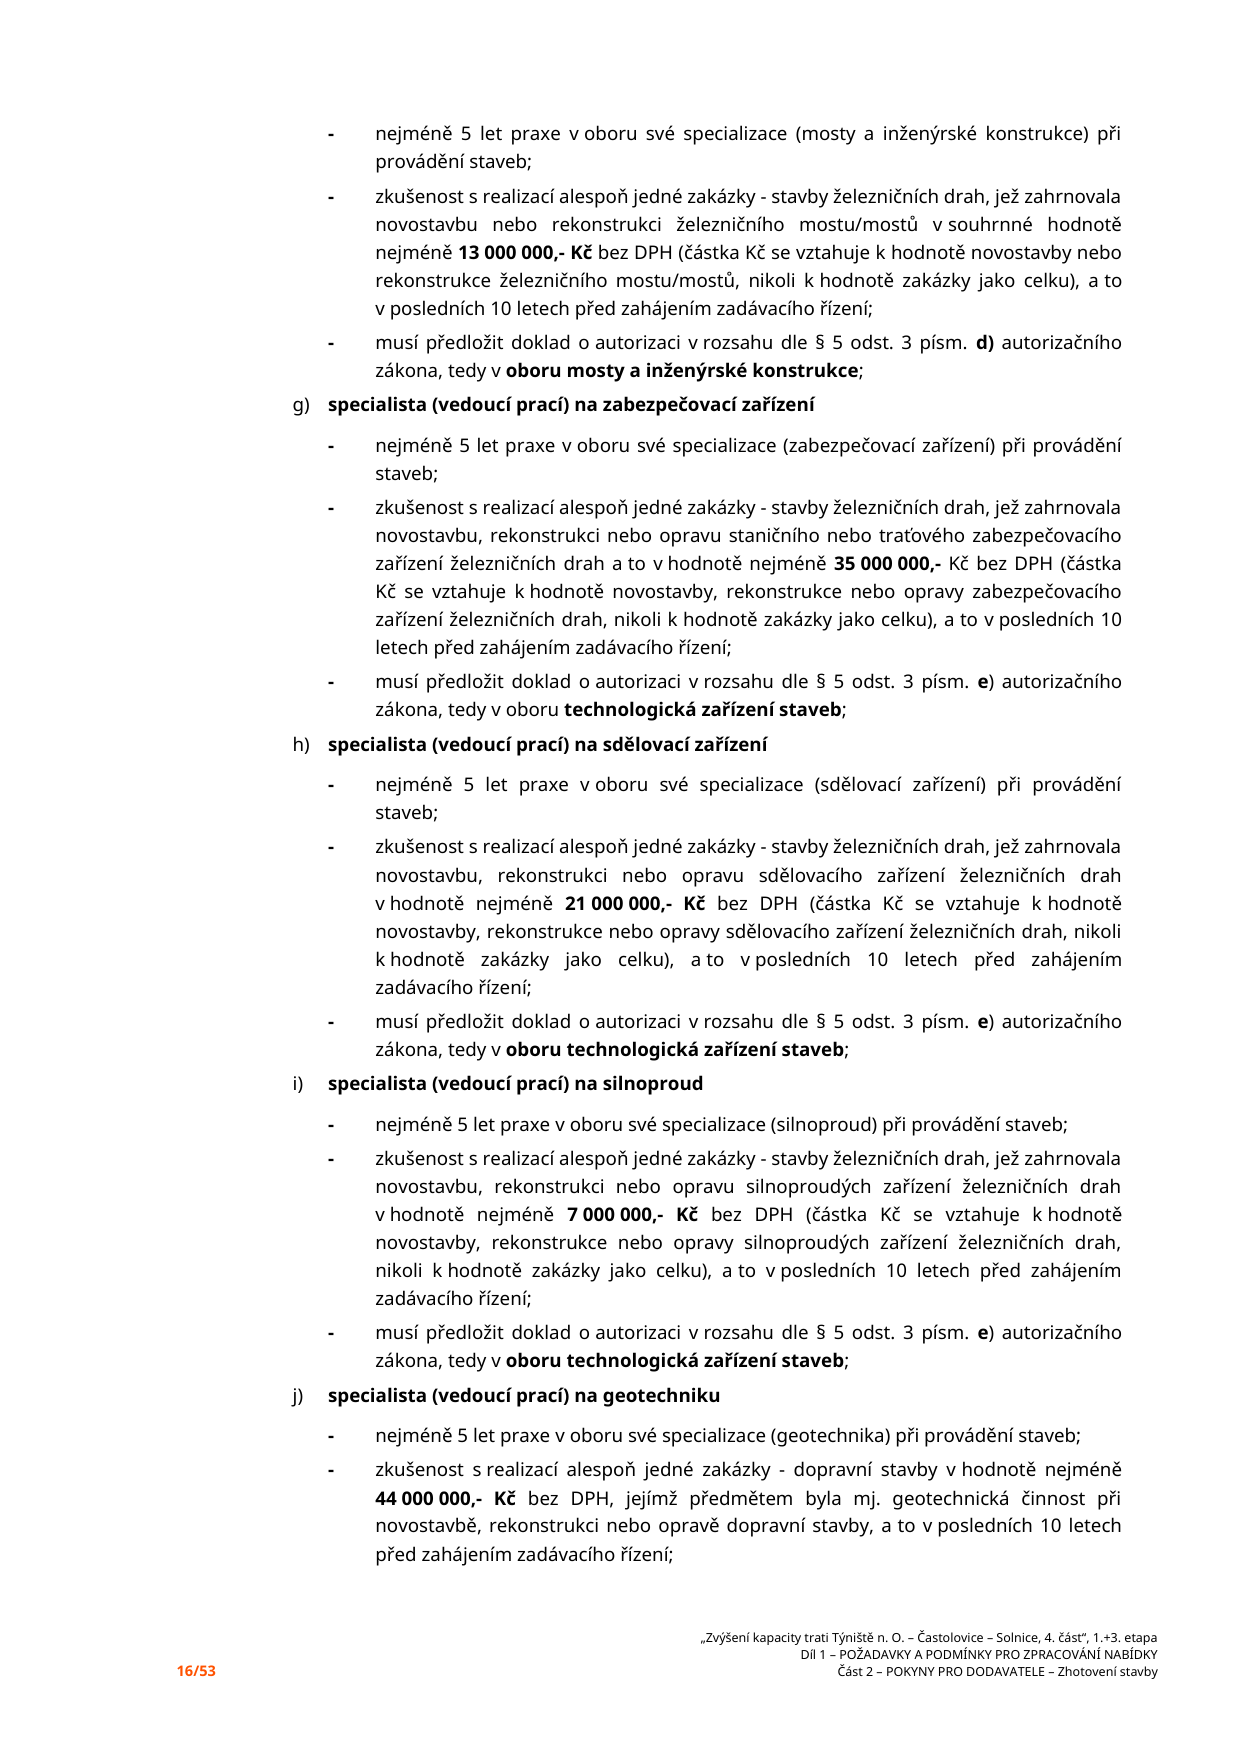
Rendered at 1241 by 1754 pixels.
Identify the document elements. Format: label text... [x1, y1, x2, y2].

text specialista (vedoucí prací) na sdělovací zařízení [292, 731, 1122, 757]
text musí předložit doklad o autorizaci v rozsahu dle § 5 odst. 3 písm. e) autorizačního zákona, tedy v oboru technologická zařízení staveb; [328, 669, 1122, 722]
text musí předložit doklad o autorizaci v rozsahu dle § 5 odst. 3 písm. e) autorizačního zákona, tedy v oboru technologická zařízení staveb; [328, 1008, 1122, 1062]
text nejméně 5 let praxe v oboru své specializace (silnoproud) při provádění staveb; [328, 1111, 1122, 1137]
text zkušenost s realizací alespoň jedné zakázky - stavby železničních drah, jež zahrnovala novostavbu, rekonstrukci nebo opravu sdělovacího zařízení železničních drah v hodnotě nejméně 21 000 000,- Kč bez DPH (částka Kč se vztahuje k hodnotě novostavby, rekonstrukce nebo opravy sdělovacího zařízení železničních drah, nikoli k hodnotě zakázky jako celku), a to v posledních 10 letech před zahájením zadávacího řízení; [328, 834, 1122, 999]
text zkušenost s realizací alespoň jedné zakázky - dopravní stavby v hodnotě nejméně 44 000 000,- Kč bez DPH, jejímž předmětem byla mj. geotechnická činnost při novostavbě, rekonstrukci nebo opravě dopravní stavby, a to v posledních 10 letech před zahájením zadávacího řízení; [328, 1457, 1122, 1566]
text nejméně 5 let praxe v oboru své specializace (mosty a inženýrské konstrukce) při provádění staveb; [328, 121, 1122, 174]
text zkušenost s realizací alespoň jedné zakázky - stavby železničních drah, jež zahrnovala novostavbu nebo rekonstrukci železničního mostu/mostů v souhrnné hodnotě nejméně 13 000 000,- Kč bez DPH (částka Kč se vztahuje k hodnotě novostavby nebo rekonstrukce železničního mostu/mostů, nikoli k hodnotě zakázky jako celku), a to v posledních 10 letech před zahájením zadávacího řízení; [328, 183, 1122, 321]
text zkušenost s realizací alespoň jedné zakázky - stavby železničních drah, jež zahrnovala novostavbu, rekonstrukci nebo opravu staničního nebo traťového zabezpečovacího zařízení železničních drah a to v hodnotě nejméně 35 000 000,- Kč bez DPH (částka Kč se vztahuje k hodnotě novostavby, rekonstrukce nebo opravy zabezpečovacího zařízení železničních drah, nikoli k hodnotě zakázky jako celku), a to v posledních 10 letech před zahájením zadávacího řízení; [328, 494, 1122, 660]
text specialista (vedoucí prací) na silnoproud [292, 1071, 1122, 1096]
text musí předložit doklad o autorizaci v rozsahu dle § 5 odst. 3 písm. e) autorizačního zákona, tedy v oboru technologická zařízení staveb; [328, 1320, 1122, 1373]
text specialista (vedoucí prací) na geotechniku [292, 1382, 1122, 1407]
text nejméně 5 let praxe v oboru své specializace (geotechnika) při provádění staveb; [328, 1422, 1122, 1448]
text specialista (vedoucí prací) na zabezpečovací zařízení [292, 392, 1122, 417]
text musí předložit doklad o autorizaci v rozsahu dle § 5 odst. 3 písm. d) autorizačního zákona, tedy v oboru mosty a inženýrské konstrukce; [328, 329, 1122, 383]
text nejméně 5 let praxe v oboru své specializace (zabezpečovací zařízení) při provádění staveb; [328, 432, 1122, 486]
text nejméně 5 let praxe v oboru své specializace (sdělovací zařízení) při provádění staveb; [328, 772, 1122, 825]
text zkušenost s realizací alespoň jedné zakázky - stavby železničních drah, jež zahrnovala novostavbu, rekonstrukci nebo opravu silnoproudých zařízení železničních drah v hodnotě nejméně 7 000 000,- Kč bez DPH (částka Kč se vztahuje k hodnotě novostavby, rekonstrukce nebo opravy silnoproudých zařízení železničních drah, nikoli k hodnotě zakázky jako celku), a to v posledních 10 letech před zahájením zadávacího řízení; [328, 1145, 1122, 1311]
